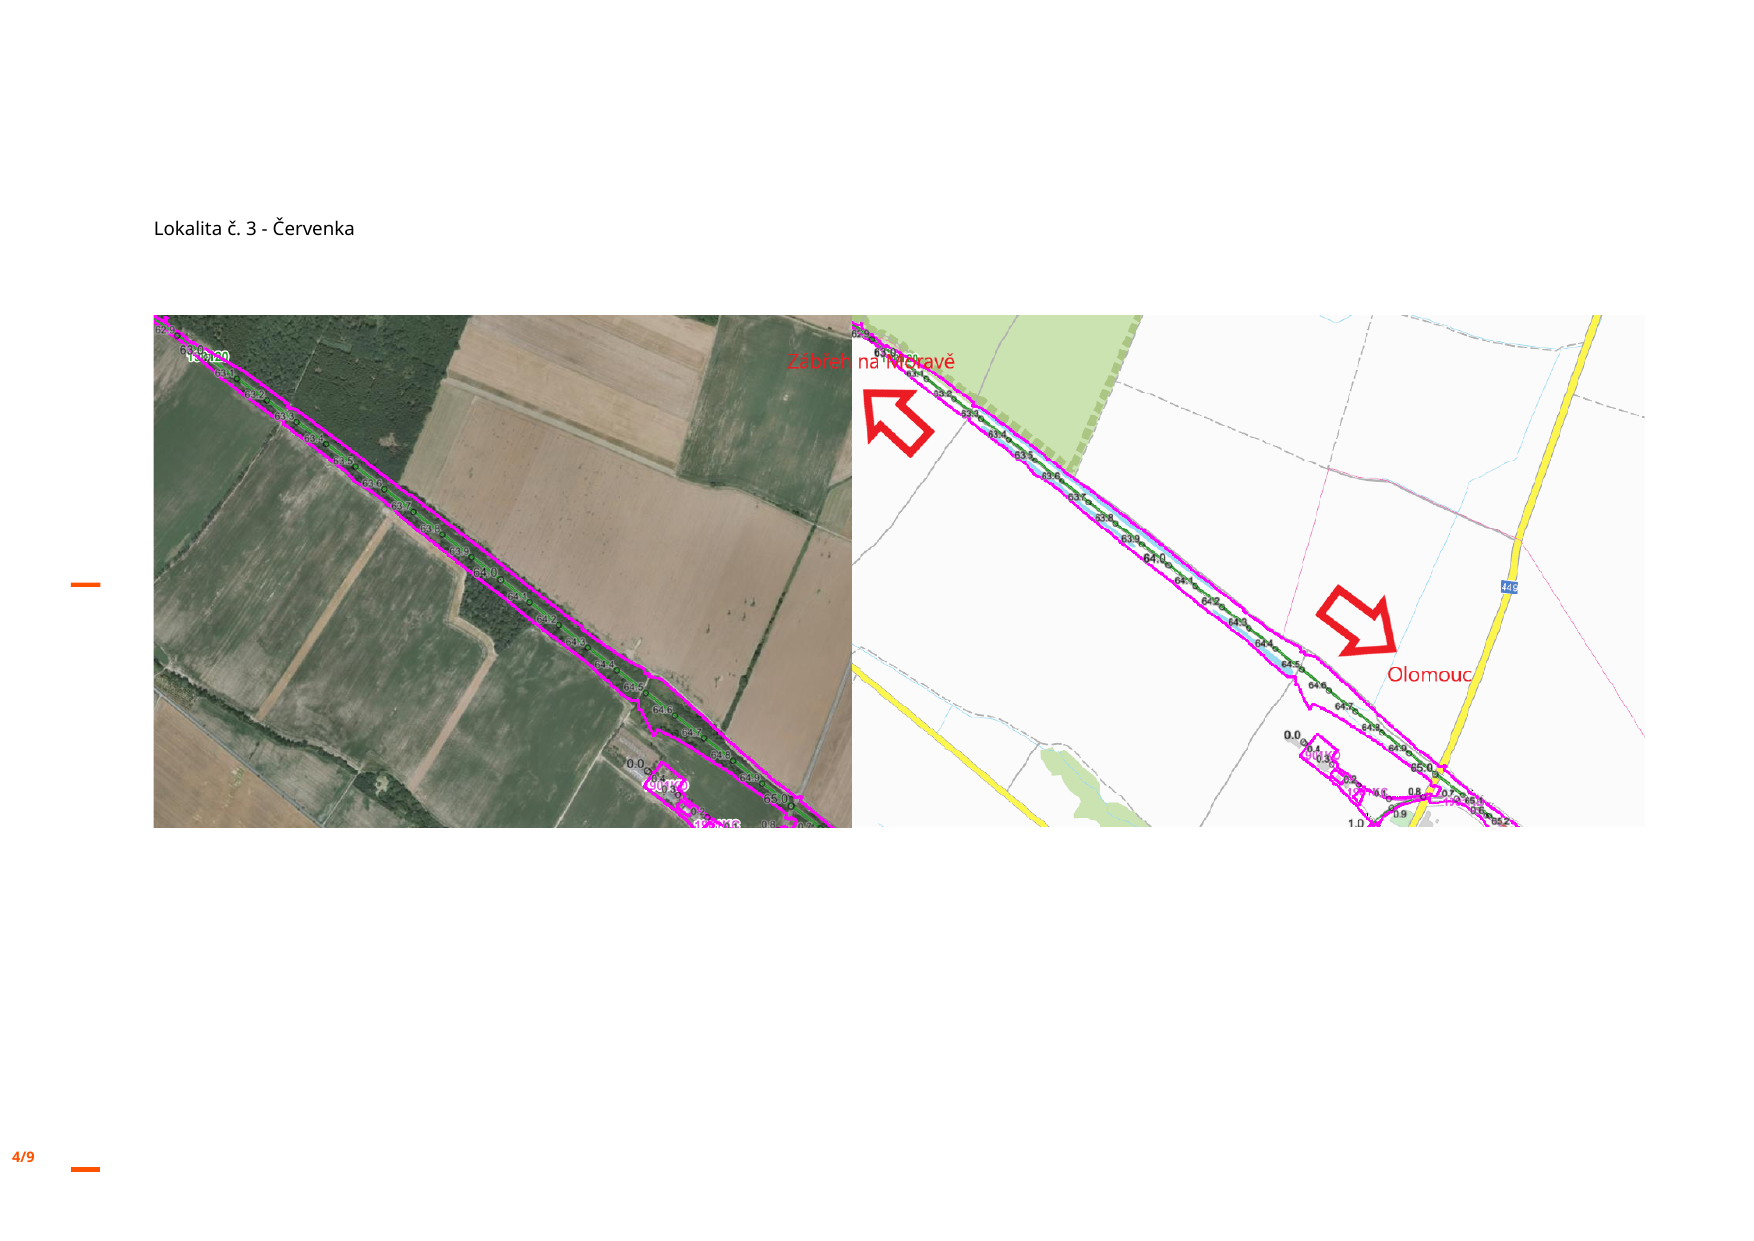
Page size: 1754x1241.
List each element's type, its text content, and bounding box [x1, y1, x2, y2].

picture [153, 315, 1645, 1063]
text Lokalita č. 3 - Červenka [153, 216, 1645, 241]
